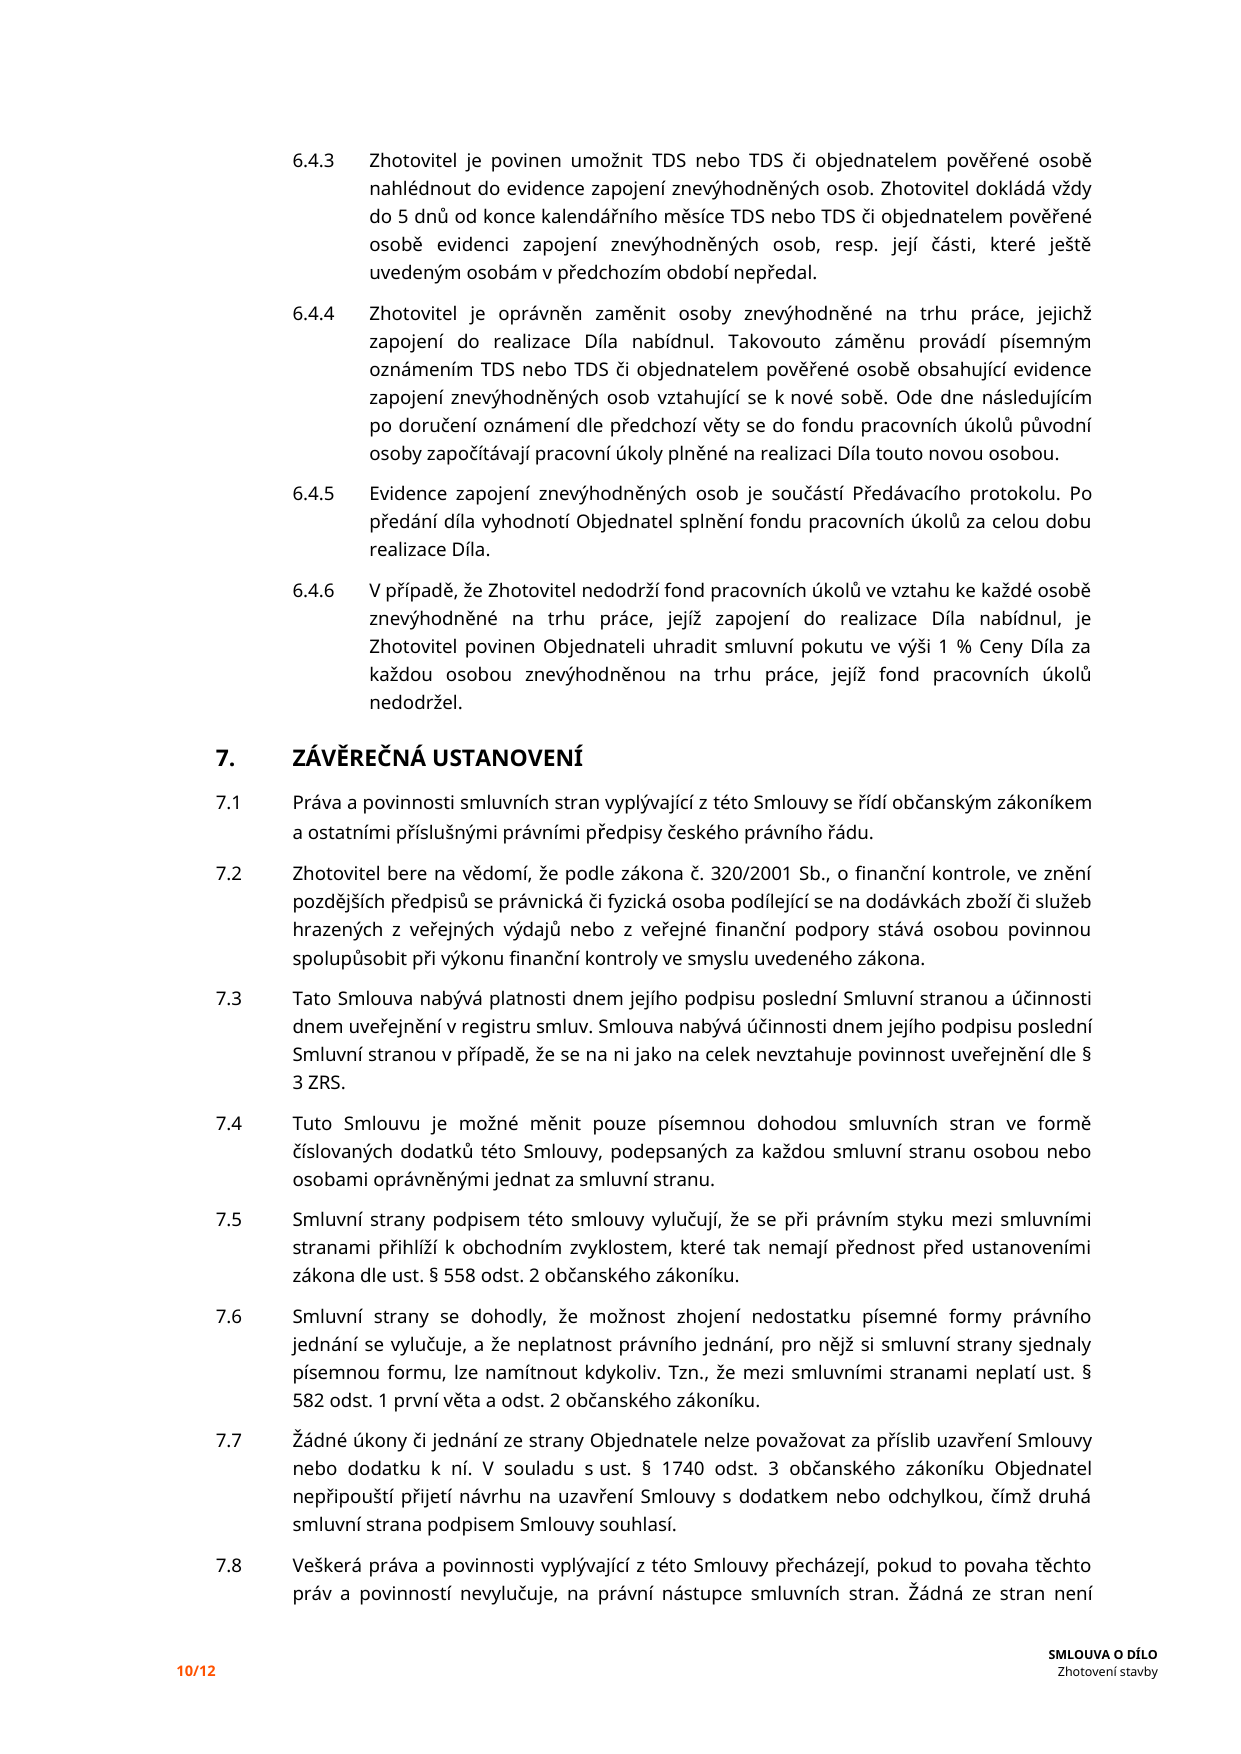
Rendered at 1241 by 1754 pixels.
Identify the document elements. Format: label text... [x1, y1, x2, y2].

text ZÁVĚREČNÁ USTANOVENÍ [216, 742, 1093, 774]
text Tato Smlouva nabývá platnosti dnem jejího podpisu poslední Smluvní stranou a účinnosti dnem uveřejnění v registru smluv. Smlouva nabývá účinnosti dnem jejího podpisu poslední Smluvní stranou v případě, že se na ni jako na celek nevztahuje povinnost uveřejnění dle § 3 ZRS. [216, 985, 1093, 1095]
text Zhotovitel bere na vědomí, že podle zákona č. 320/2001 Sb., o finanční kontrole, ve znění pozdějších předpisů se právnická či fyzická osoba podílející se na dodávkách zboží či služeb hrazených z veřejných výdajů nebo z veřejné finanční podpory stává osobou povinnou spolupůsobit při výkonu finanční kontroly ve smyslu uvedeného zákona. [216, 861, 1093, 970]
text Tuto Smlouvu je možné měnit pouze písemnou dohodou smluvních stran ve formě číslovaných dodatků této Smlouvy, podepsaných za každou smluvní stranu osobou nebo osobami oprávněnými jednat za smluvní stranu. [216, 1110, 1093, 1191]
text V případě, že Zhotovitel nedodrží fond pracovních úkolů ve vztahu ke každé osobě znevýhodněné na trhu práce, jejíž zapojení do realizace Díla nabídnul, je Zhotovitel povinen Objednateli uhradit smluvní pokutu ve výši 1 % Ceny Díla za každou osobou znevýhodněnou na trhu práce, jejíž fond pracovních úkolů nedodržel. [292, 577, 1093, 715]
text Žádné úkony či jednání ze strany Objednatele nelze považovat za příslib uzavření Smlouvy nebo dodatku k ní. V souladu s ust. § 1740 odst. 3 občanského zákoníku Objednatel nepřipouští přijetí návrhu na uzavření Smlouvy s dodatkem nebo odchylkou, čímž druhá smluvní strana podpisem Smlouvy souhlasí. [216, 1428, 1093, 1537]
text Smluvní strany se dohodly, že možnost zhojení nedostatku písemné formy právního jednání se vylučuje, a že neplatnost právního jednání, pro nějž si smluvní strany sjednaly písemnou formu, lze namítnout kdykoliv. Tzn., že mezi smluvními stranami neplatí ust. § 582 odst. 1 první věta a odst. 2 občanského zákoníku. [216, 1303, 1093, 1413]
text Zhotovitel je oprávněn zaměnit osoby znevýhodněné na trhu práce, jejichž zapojení do realizace Díla nabídnul. Takovouto záměnu provádí písemným oznámením TDS nebo TDS či objednatelem pověřené osobě obsahující evidence zapojení znevýhodněných osob vztahující se k nové sobě. Ode dne následujícím po doručení oznámení dle předchozí věty se do fondu pracovních úkolů původní osoby započítávají pracovní úkoly plněné na realizaci Díla touto novou osobou. [292, 300, 1093, 466]
text Zhotovitel je povinen umožnit TDS nebo TDS či objednatelem pověřené osobě nahlédnout do evidence zapojení znevýhodněných osob. Zhotovitel dokládá vždy do 5 dnů od konce kalendářního měsíce TDS nebo TDS či objednatelem pověřené osobě evidenci zapojení znevýhodněných osob, resp. její části, které ještě uvedeným osobám v předchozím období nepředal. [292, 147, 1093, 285]
text Evidence zapojení znevýhodněných osob je součástí Předávacího protokolu. Po předání díla vyhodnotí Objednatel splnění fondu pracovních úkolů za celou dobu realizace Díla. [292, 481, 1093, 562]
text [216, 1552, 1093, 1606]
text Práva a povinnosti smluvních stran vyplývající z této Smlouvy se řídí občanským zákoníkem a ostatními příslušnými právními předpisy českého právního řádu. [216, 789, 1093, 846]
text Smluvní strany podpisem této smlouvy vylučují, že se při právním styku mezi smluvními stranami přihlíží k obchodním zvyklostem, které tak nemají přednost před ustanoveními zákona dle ust. § 558 odst. 2 občanského zákoníku. [216, 1206, 1093, 1288]
